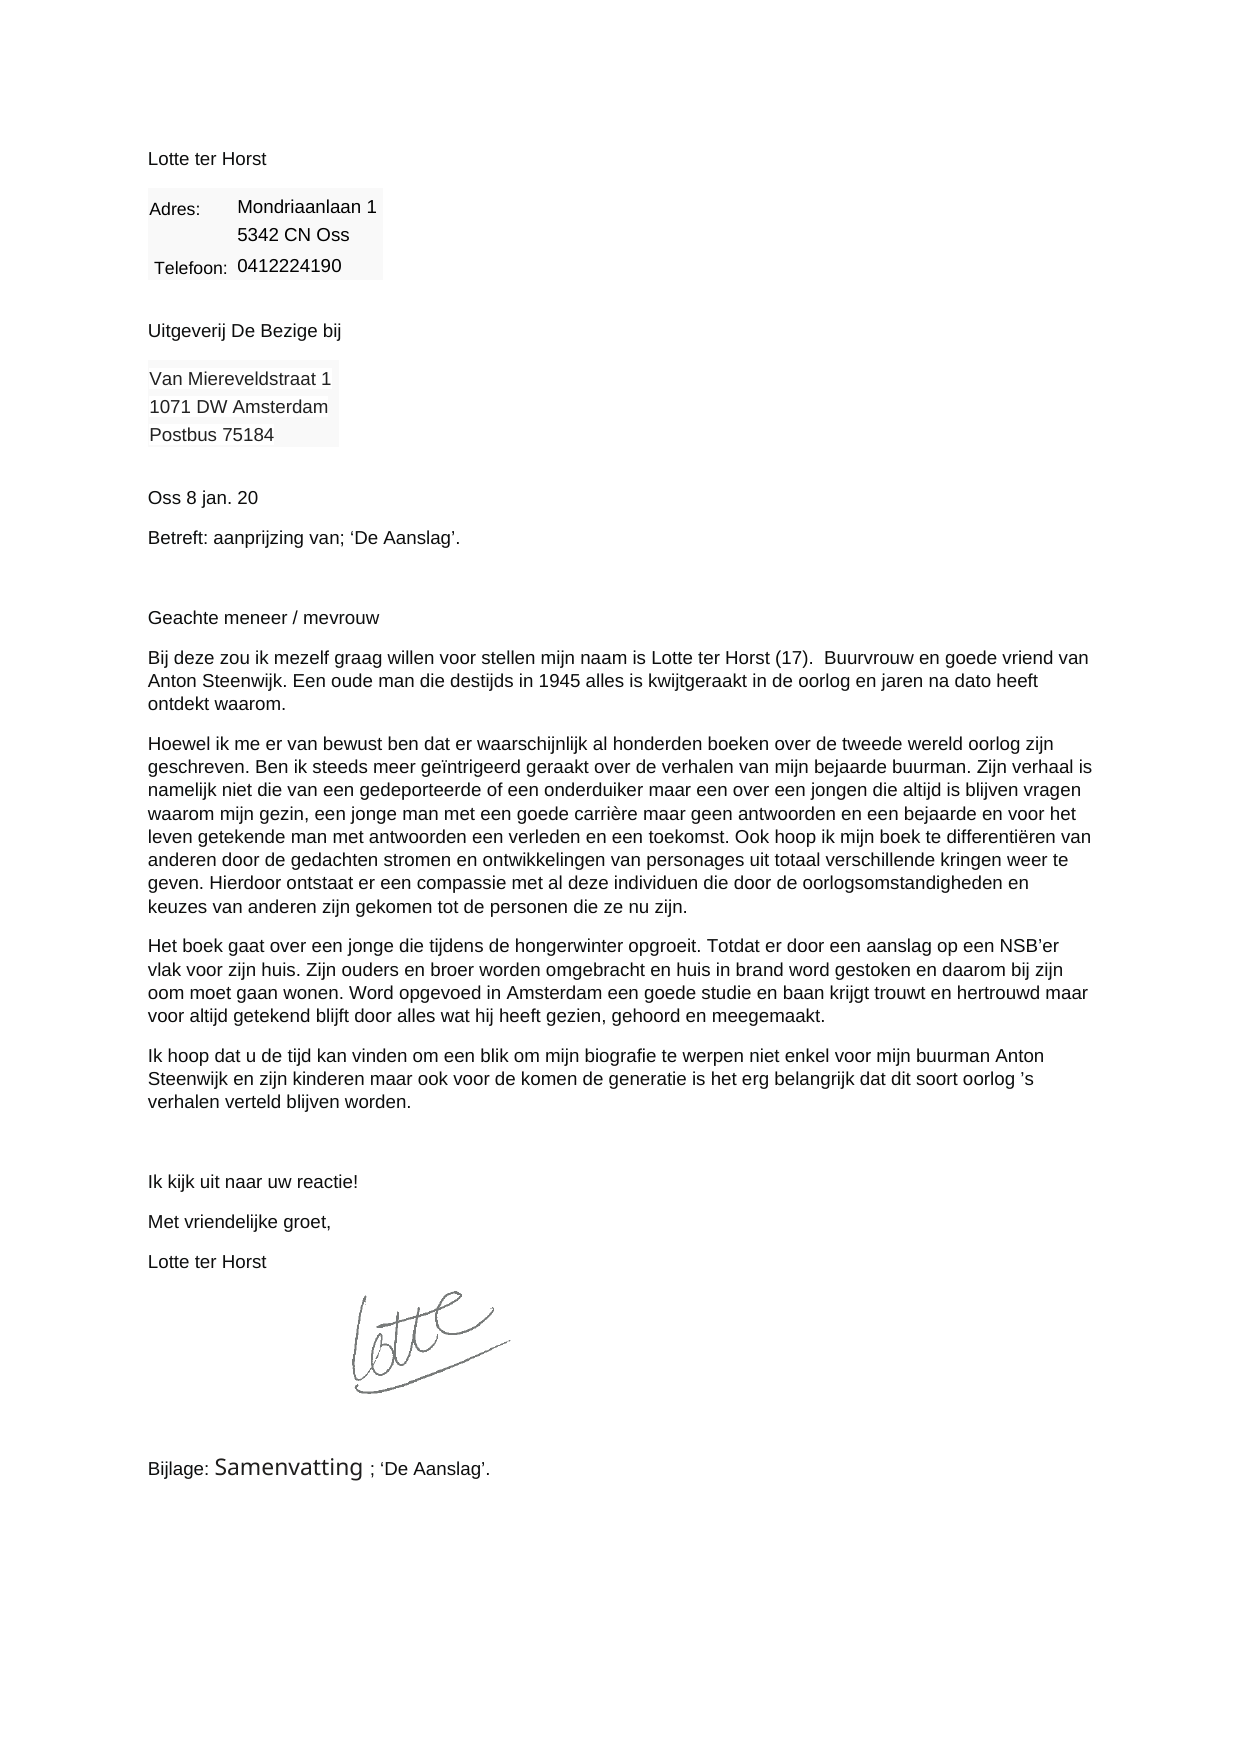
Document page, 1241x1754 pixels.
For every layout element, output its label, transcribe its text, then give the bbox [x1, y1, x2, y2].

text Lotte ter Horst [148, 1251, 1093, 1272]
table_header Mondriaanlaan 1 5342 CN Oss [236, 188, 383, 247]
picture [352, 1291, 511, 1394]
table_header Adres: [148, 188, 236, 247]
text Met vriendelijke groet, [148, 1211, 1093, 1233]
table_header Van Miereveldstraat 1 1071 DW Amsterdam Postbus 75184 [148, 360, 339, 447]
text Geachte meneer / mevrouw [148, 607, 1093, 628]
table_cell Telefoon: [148, 247, 236, 280]
text Lotte ter Horst [148, 148, 1093, 169]
text Oss 8 jan. 20 [148, 487, 1093, 508]
text Bij deze zou ik mezelf graag willen voor stellen mijn naam is Lotte ter Horst (17). Buurvrouw en goede vriend van Anton Steenwijk. Een oude man die destijds in 1945 alles is kwijtgeraakt in de oorlog en jaren na dato heeft ontdekt waarom. [148, 646, 1093, 714]
text Het boek gaat over een jonge die tijdens de hongerwinter opgroeit. Totdat er door een aanslag op een NSB’er vlak voor zijn huis. Zijn ouders en broer worden omgebracht en huis in brand word gestoken en daarom bij zijn oom moet gaan wonen. Word opgevoed in Amsterdam een goede studie en baan krijgt trouwt en hertrouwd maar voor altijd getekend blijft door alles wat hij heeft gezien, gehoord en meegemaakt. [148, 935, 1093, 1027]
text Betreft: aanprijzing van; ‘De Aanslag’. [148, 527, 1093, 548]
text Bijlage: Samenvatting ; ‘De Aanslag’. [148, 1450, 1093, 1482]
text Ik hoop dat u de tijd kan vinden om een blik om mijn biografie te werpen niet enkel voor mijn buurman Anton Steenwijk en zijn kinderen maar ook voor de komen de generatie is het erg belangrijk dat dit soort oorlog ’s verhalen verteld blijven worden. [148, 1045, 1093, 1113]
text Uitgeverij De Bezige bij [148, 319, 1093, 341]
text Ik kijk uit naar uw reactie! [148, 1171, 1093, 1193]
table_cell 0412224190 [236, 247, 383, 280]
text Hoewel ik me er van bewust ben dat er waarschijnlijk al honderden boeken over de tweede wereld oorlog zijn geschreven. Ben ik steeds meer geïntrigeerd geraakt over de verhalen van mijn bejaarde buurman. Zijn verhaal is namelijk niet die van een gedeporteerde of een onderduiker maar een over een jongen die altijd is blijven vragen waarom mijn gezin, een jonge man met een goede carrière maar geen antwoorden en een bejaarde en voor het leven getekende man met antwoorden een verleden en een toekomst. Ook hoop ik mijn boek te differentiëren van anderen door de gedachten stromen en ontwikkelingen van personages uit totaal verschillende kringen weer te geven. Hierdoor ontstaat er een compassie met al deze individuen die door de oorlogsomstandigheden en keuzes van anderen zijn gekomen tot de personen die ze nu zijn. [148, 733, 1093, 917]
